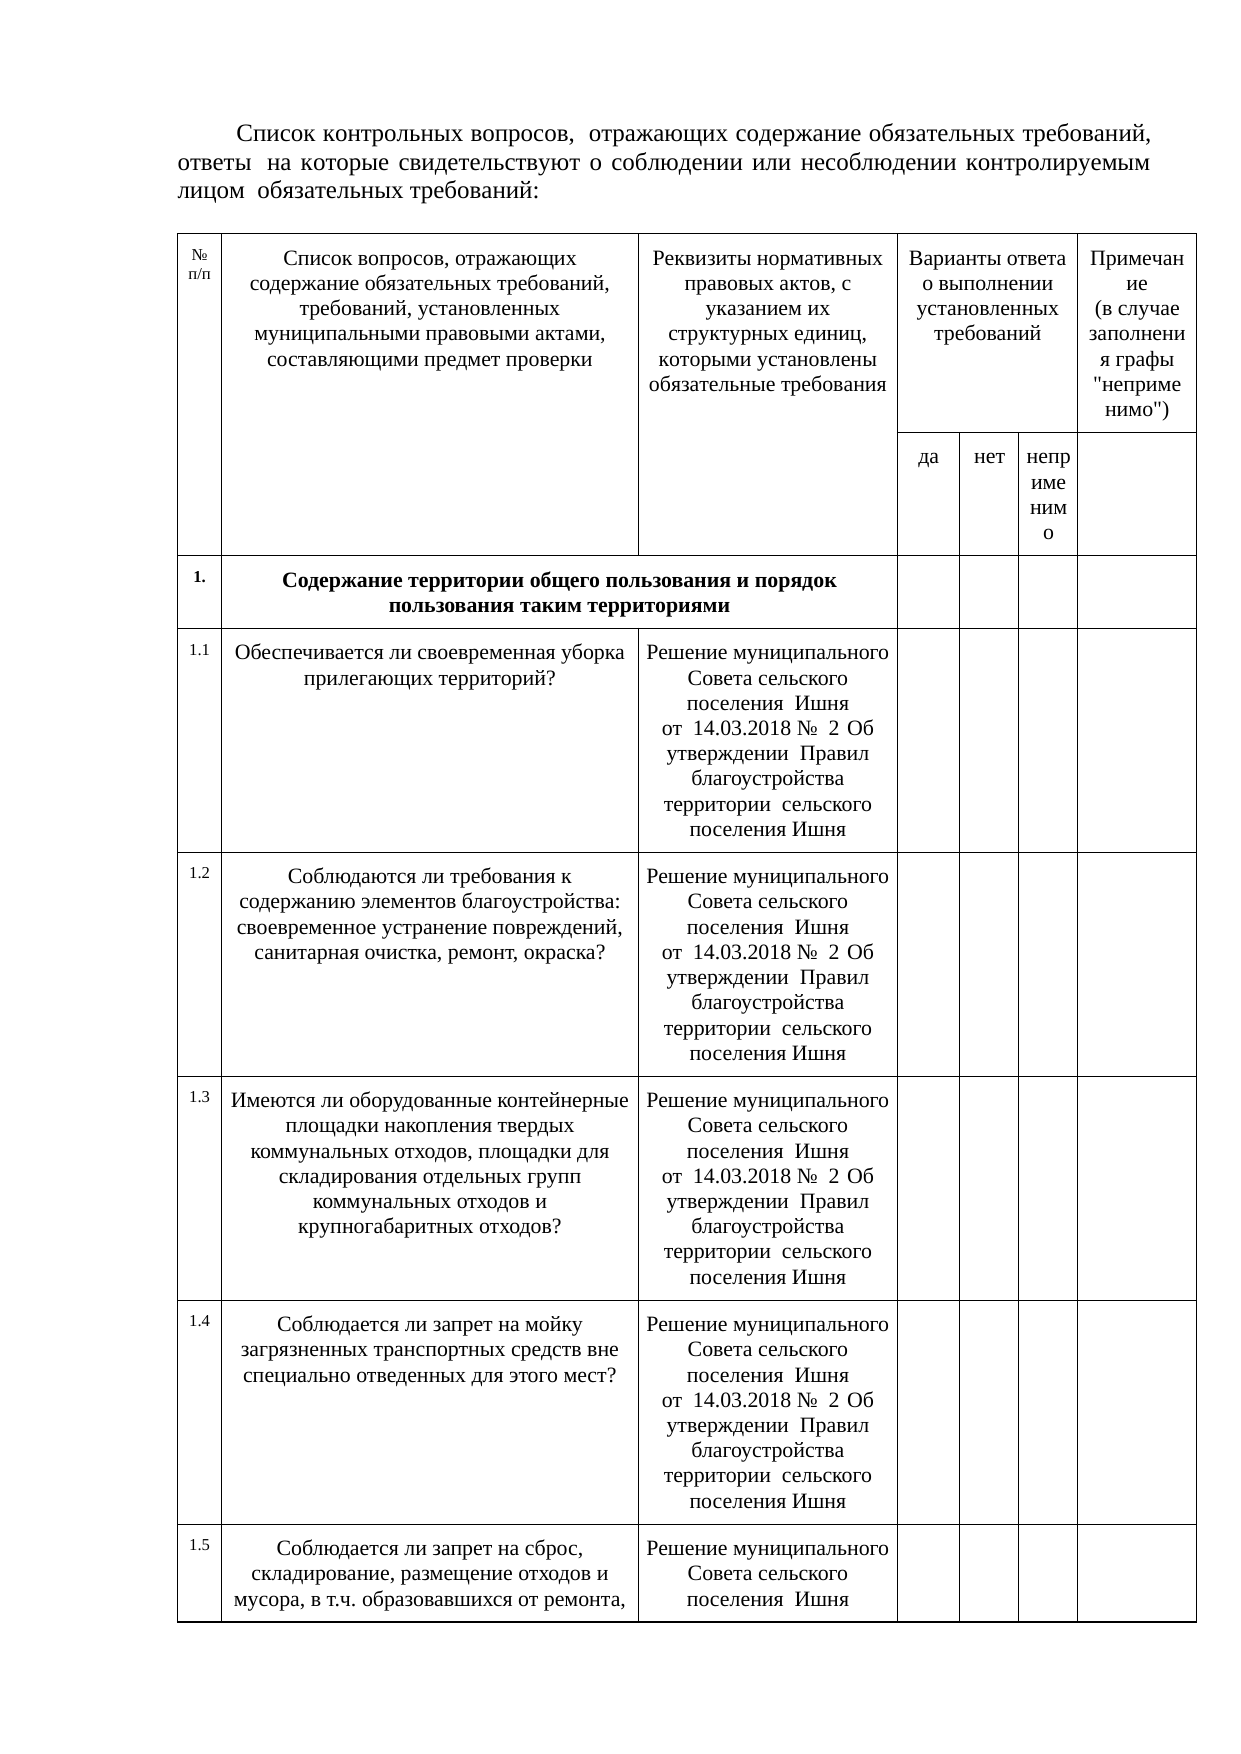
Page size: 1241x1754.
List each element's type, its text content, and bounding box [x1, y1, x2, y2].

table_cell [1019, 556, 1077, 628]
table_cell 1.3 [178, 1077, 221, 1299]
table_header Список вопросов, отражающих содержание обязательных требований, требований, установленных муниципальными правовыми актами, составляющими предмет проверки [222, 234, 638, 555]
table_cell [1078, 556, 1196, 628]
table_cell 1.1 [178, 629, 221, 852]
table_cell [222, 1525, 638, 1621]
table_cell [960, 853, 1018, 1076]
table_cell [1078, 1077, 1196, 1299]
table_cell Соблюдаются ли требования к содержанию элементов благоустройства: своевременное устранение повреждений, санитарная очистка, ремонт, окраска? [222, 853, 638, 1076]
table_cell [1019, 1077, 1077, 1299]
table_cell [960, 1301, 1018, 1523]
table_cell [898, 1301, 959, 1523]
table_cell Имеются ли оборудованные контейнерные площадки накопления твердых коммунальных отходов, площадки для складирования отдельных групп коммунальных отходов и крупногабаритных отходов? [222, 1077, 638, 1299]
table_cell [898, 853, 959, 1076]
table_header Примечание (в случае заполнения графы "неприме нимо") [1078, 234, 1196, 432]
table_cell Обеспечивается ли своевременная уборка прилегающих территорий? [222, 629, 638, 852]
table_cell [1078, 853, 1196, 1076]
table_header № п/п [178, 234, 221, 555]
table_cell [1078, 433, 1196, 555]
table_cell [1078, 1301, 1196, 1523]
table_cell да [898, 433, 959, 555]
table_cell [960, 629, 1018, 852]
table_cell 1.4 [178, 1301, 221, 1523]
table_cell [639, 1525, 897, 1621]
table_cell Соблюдается ли запрет на мойку загрязненных транспортных средств вне специально отведенных для этого мест? [222, 1301, 638, 1523]
table_cell [1019, 1301, 1077, 1523]
table_cell [960, 1525, 1018, 1621]
table_cell [1078, 629, 1196, 852]
table_cell неприменимо [1019, 433, 1077, 555]
table_cell 1.2 [178, 853, 221, 1076]
table_cell [1019, 853, 1077, 1076]
table_cell [898, 1525, 959, 1621]
table_cell [960, 1077, 1018, 1299]
table_cell Содержание территории общего пользования и порядок пользования таким территориями [222, 556, 897, 628]
table_cell [898, 1077, 959, 1299]
table_cell [1019, 629, 1077, 852]
table_cell [898, 629, 959, 852]
table_header Варианты ответа о выполнении установленных требований [898, 234, 1077, 432]
table_cell [1019, 1525, 1077, 1621]
table_cell [960, 556, 1018, 628]
table_cell [898, 556, 959, 628]
table_cell [1078, 1525, 1196, 1621]
table_cell нет [960, 433, 1018, 555]
table_cell 1. [178, 556, 221, 628]
text Список контрольных вопросов, отражающих содержание обязательных требований, ответы на которые свидетельствуют о соблюдении или несоблюдении контролируемым лицом обязательных требований: [177, 118, 1152, 204]
table_cell 1.5 [178, 1525, 221, 1621]
table_header Реквизиты нормативных правовых актов, с указанием их структурных единиц, которыми установлены обязательные требования [639, 234, 897, 555]
